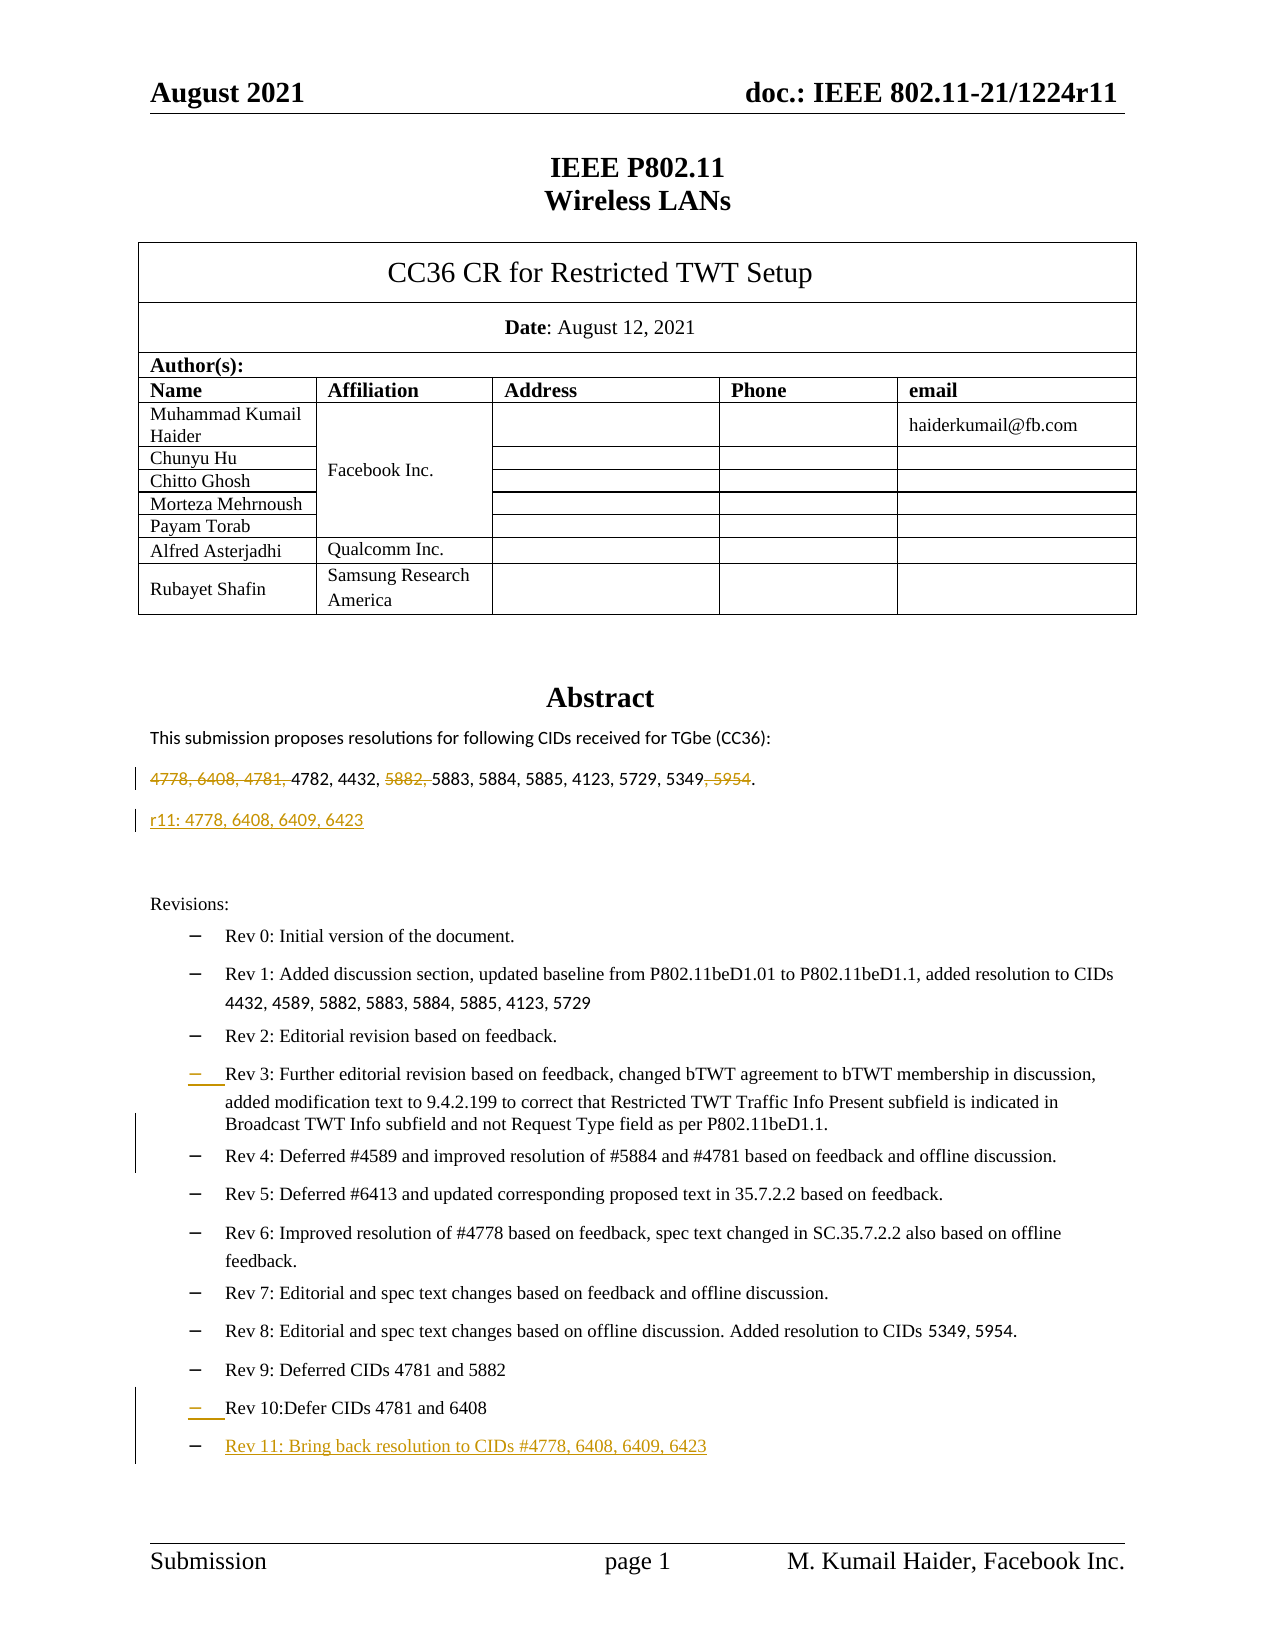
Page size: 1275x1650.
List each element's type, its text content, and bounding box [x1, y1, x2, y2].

table_cell Author(s): [139, 353, 1136, 377]
text Abstract [150, 680, 1125, 713]
table_cell email [898, 378, 1136, 402]
table_cell Payam Torab [139, 515, 316, 537]
table_cell [898, 538, 1136, 563]
table_cell [720, 538, 897, 563]
table_cell Rubayet Shafin [139, 564, 316, 614]
table_cell [720, 515, 897, 537]
table_cell [493, 403, 719, 446]
list Rev 5: Deferred #6413 and updated corresponding proposed text in 35.7.2.2 based on feedback. [187, 1173, 1125, 1211]
table_cell Samsung Research America [317, 564, 492, 614]
table_cell [493, 470, 719, 491]
list Rev 2: Editorial revision based on feedback. [187, 1014, 1125, 1053]
text This submission proposes resolutions for following CIDs received for TGbe (CC36): [150, 726, 1125, 749]
table_header CC36 CR for Restricted TWT Setup [139, 243, 1136, 302]
table_cell [493, 538, 719, 563]
table_cell [720, 470, 897, 491]
list Rev 10:Defer CIDs 4781 and 6408 [187, 1387, 1125, 1425]
table_cell [493, 493, 719, 514]
table_cell [720, 493, 897, 514]
table_cell Date: August 12, 2021 [139, 303, 1136, 352]
table_cell Facebook Inc. [317, 403, 492, 537]
table_cell [898, 447, 1136, 469]
table_cell Qualcomm Inc. [317, 538, 492, 563]
table_cell Phone [720, 378, 897, 402]
table_cell Chitto Ghosh [139, 470, 316, 491]
table_cell haiderkumail@fb.com [898, 403, 1136, 446]
table_cell Alfred Asterjadhi [139, 538, 316, 563]
list Rev 6: Improved resolution of #4778 based on feedback, spec text changed in SC.35.7.2.2 also based on offline feedback. [187, 1211, 1125, 1271]
table_cell [898, 470, 1136, 491]
list Rev 0: Initial version of the document. [187, 915, 1125, 953]
list Rev 7: Editorial and spec text changes based on feedback and offline discussion. [187, 1271, 1125, 1310]
list Rev 3: Further editorial revision based on feedback, changed bTWT agreement to bTWT membership in discussion, added modification text to 9.4.2.199 to correct that Restricted TWT Traffic Info Present subfield is indicated in Broadcast TWT Info subfield and not Request Type field as per P802.11beD1.1. [187, 1053, 1125, 1134]
list Rev 8: Editorial and spec text changes based on offline discussion. Added resolution to CIDs 5349, 5954. [187, 1310, 1125, 1348]
table_cell [493, 515, 719, 537]
table_cell [720, 447, 897, 469]
table_cell [493, 564, 719, 614]
text Revisions: [150, 893, 1125, 915]
table_cell Chunyu Hu [139, 447, 316, 469]
table_cell [720, 403, 897, 446]
table_cell Muhammad Kumail Haider [139, 403, 316, 446]
list Rev 1: Added discussion section, updated baseline from P802.11beD1.01 to P802.11beD1.1, added resolution to CIDs 4432, 4589, 5882, 5883, 5884, 5885, 4123, 5729 [187, 953, 1125, 1014]
table_cell Address [493, 378, 719, 402]
list Rev 9: Deferred CIDs 4781 and 5882 [187, 1348, 1125, 1387]
table_cell [720, 564, 897, 614]
text 4782, 4432, 5883, 5884, 5885, 4123, 5729, 5349. [150, 767, 1125, 790]
table_cell Affiliation [317, 378, 492, 402]
list Rev 4: Deferred #4589 and improved resolution of #5884 and #4781 based on feedback and offline discussion. [187, 1134, 1125, 1173]
table_cell Morteza Mehrnoush [139, 493, 316, 514]
table_cell Name [139, 378, 316, 402]
table_cell [493, 447, 719, 469]
table_cell [898, 564, 1136, 614]
table_cell [898, 515, 1136, 537]
text IEEE P802.11 Wireless LANs [150, 150, 1125, 217]
table_cell [898, 493, 1136, 514]
